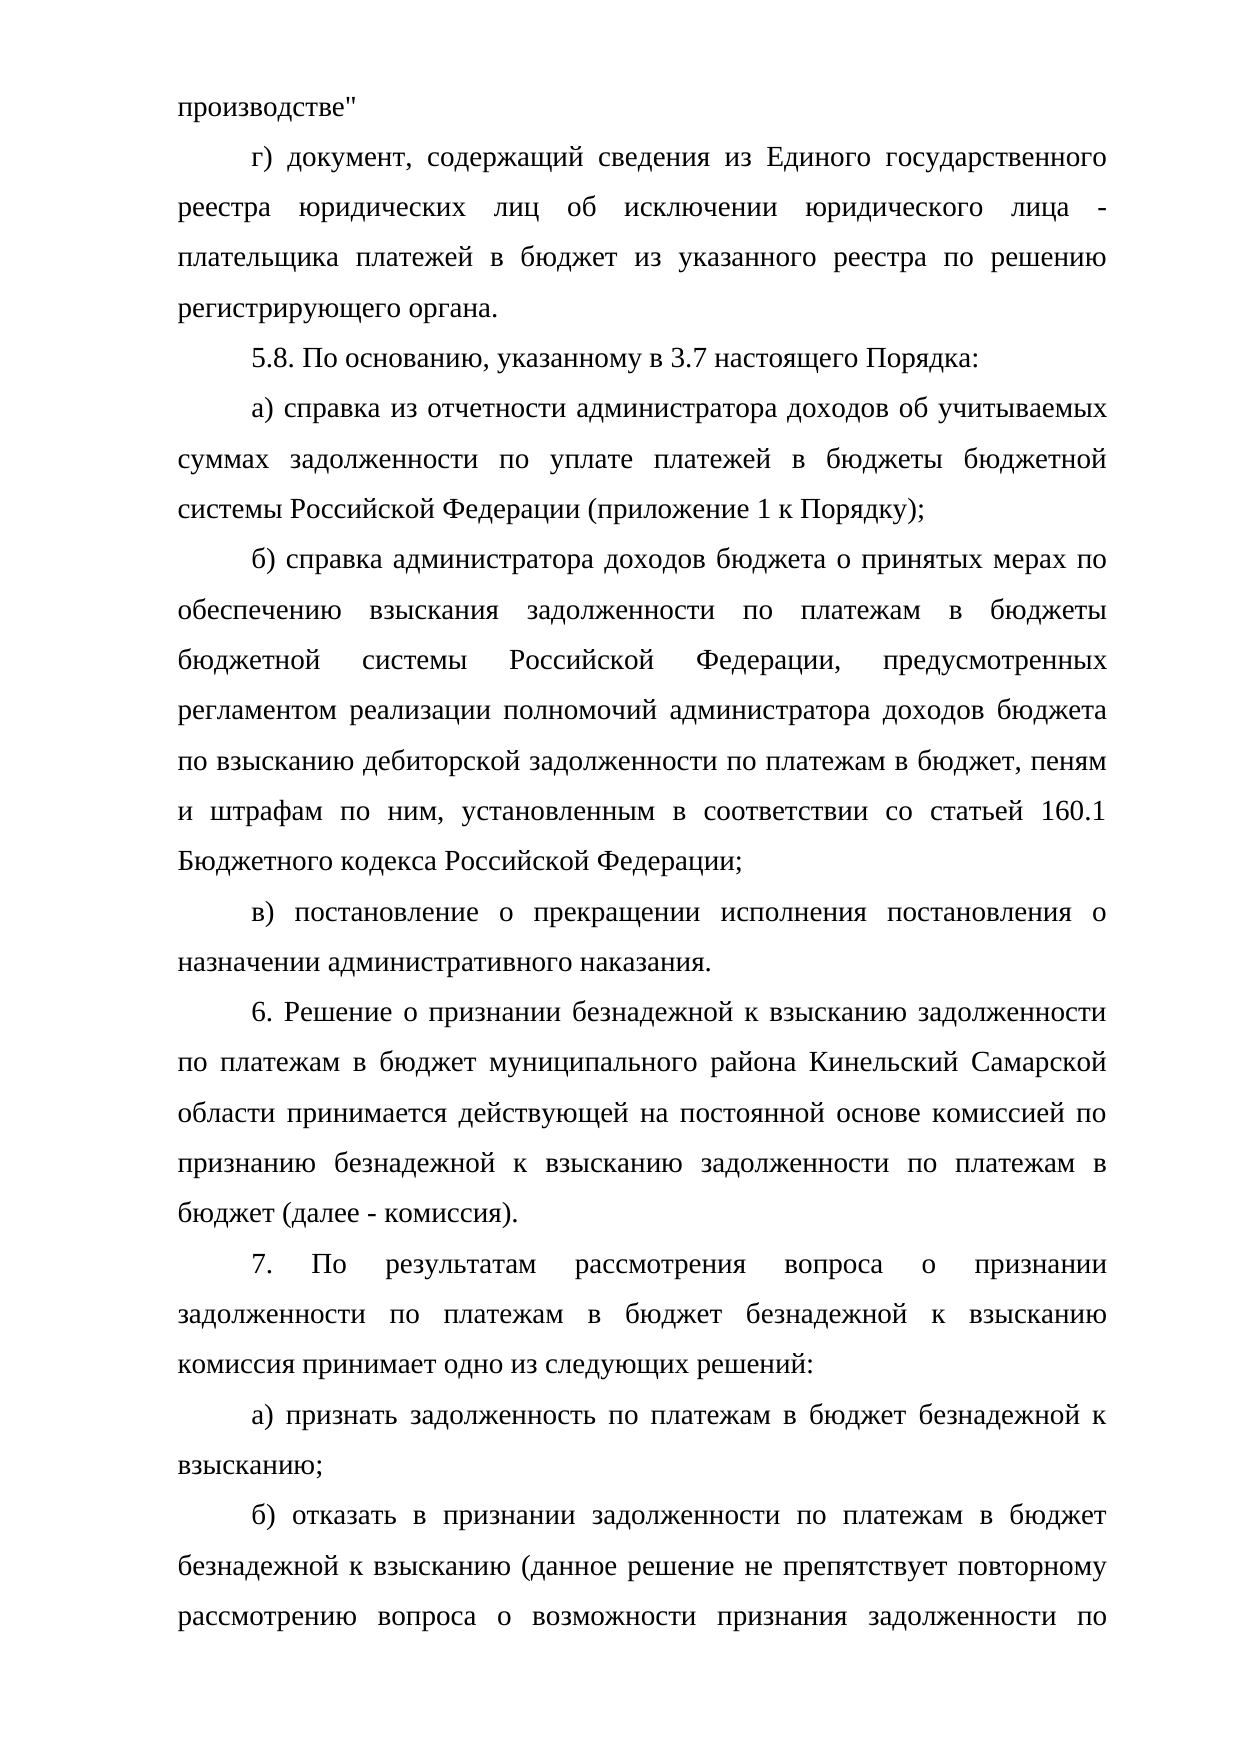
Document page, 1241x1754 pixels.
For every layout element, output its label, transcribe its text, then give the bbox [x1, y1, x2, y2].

text г) документ, содержащий сведения из Единого государственного реестра юридических лиц об исключении юридического лица - плательщика платежей в бюджет из указанного реестра по решению регистрирующего органа. [177, 139, 1107, 323]
text а) справка из отчетности администратора доходов об учитываемых суммах задолженности по уплате платежей в бюджеты бюджетной системы Российской Федерации (приложение 1 к Порядку); [177, 391, 1107, 525]
text в) постановление о прекращении исполнения постановления о назначении административного наказания. [177, 894, 1107, 977]
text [177, 1497, 1107, 1632]
text б) справка администратора доходов бюджета о принятых мерах по обеспечению взыскания задолженности по платежам в бюджеты бюджетной системы Российской Федерации, предусмотренных регламентом реализации полномочий администратора доходов бюджета по взысканию дебиторской задолженности по платежам в бюджет, пеням и штрафам по ним, установленным в соответствии со статьей 160.1 Бюджетного кодекса Российской Федерации; [177, 541, 1107, 877]
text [177, 89, 1107, 122]
text а) признать задолженность по платежам в бюджет безнадежной к взысканию; [177, 1397, 1107, 1481]
text 5.8. По основанию, указанному в 3.7 настоящего Порядка: [177, 340, 1107, 374]
text 7. По результатам рассмотрения вопроса о признании задолженности по платежам в бюджет безнадежной к взысканию комиссия принимает одно из следующих решений: [177, 1246, 1107, 1380]
text 6. Решение о признании безнадежной к взысканию задолженности по платежам в бюджет муниципального района Кинельский Самарской области принимается действующей на постоянной основе комиссией по признанию безнадежной к взысканию задолженности по платежам в бюджет (далее - комиссия). [177, 994, 1107, 1229]
